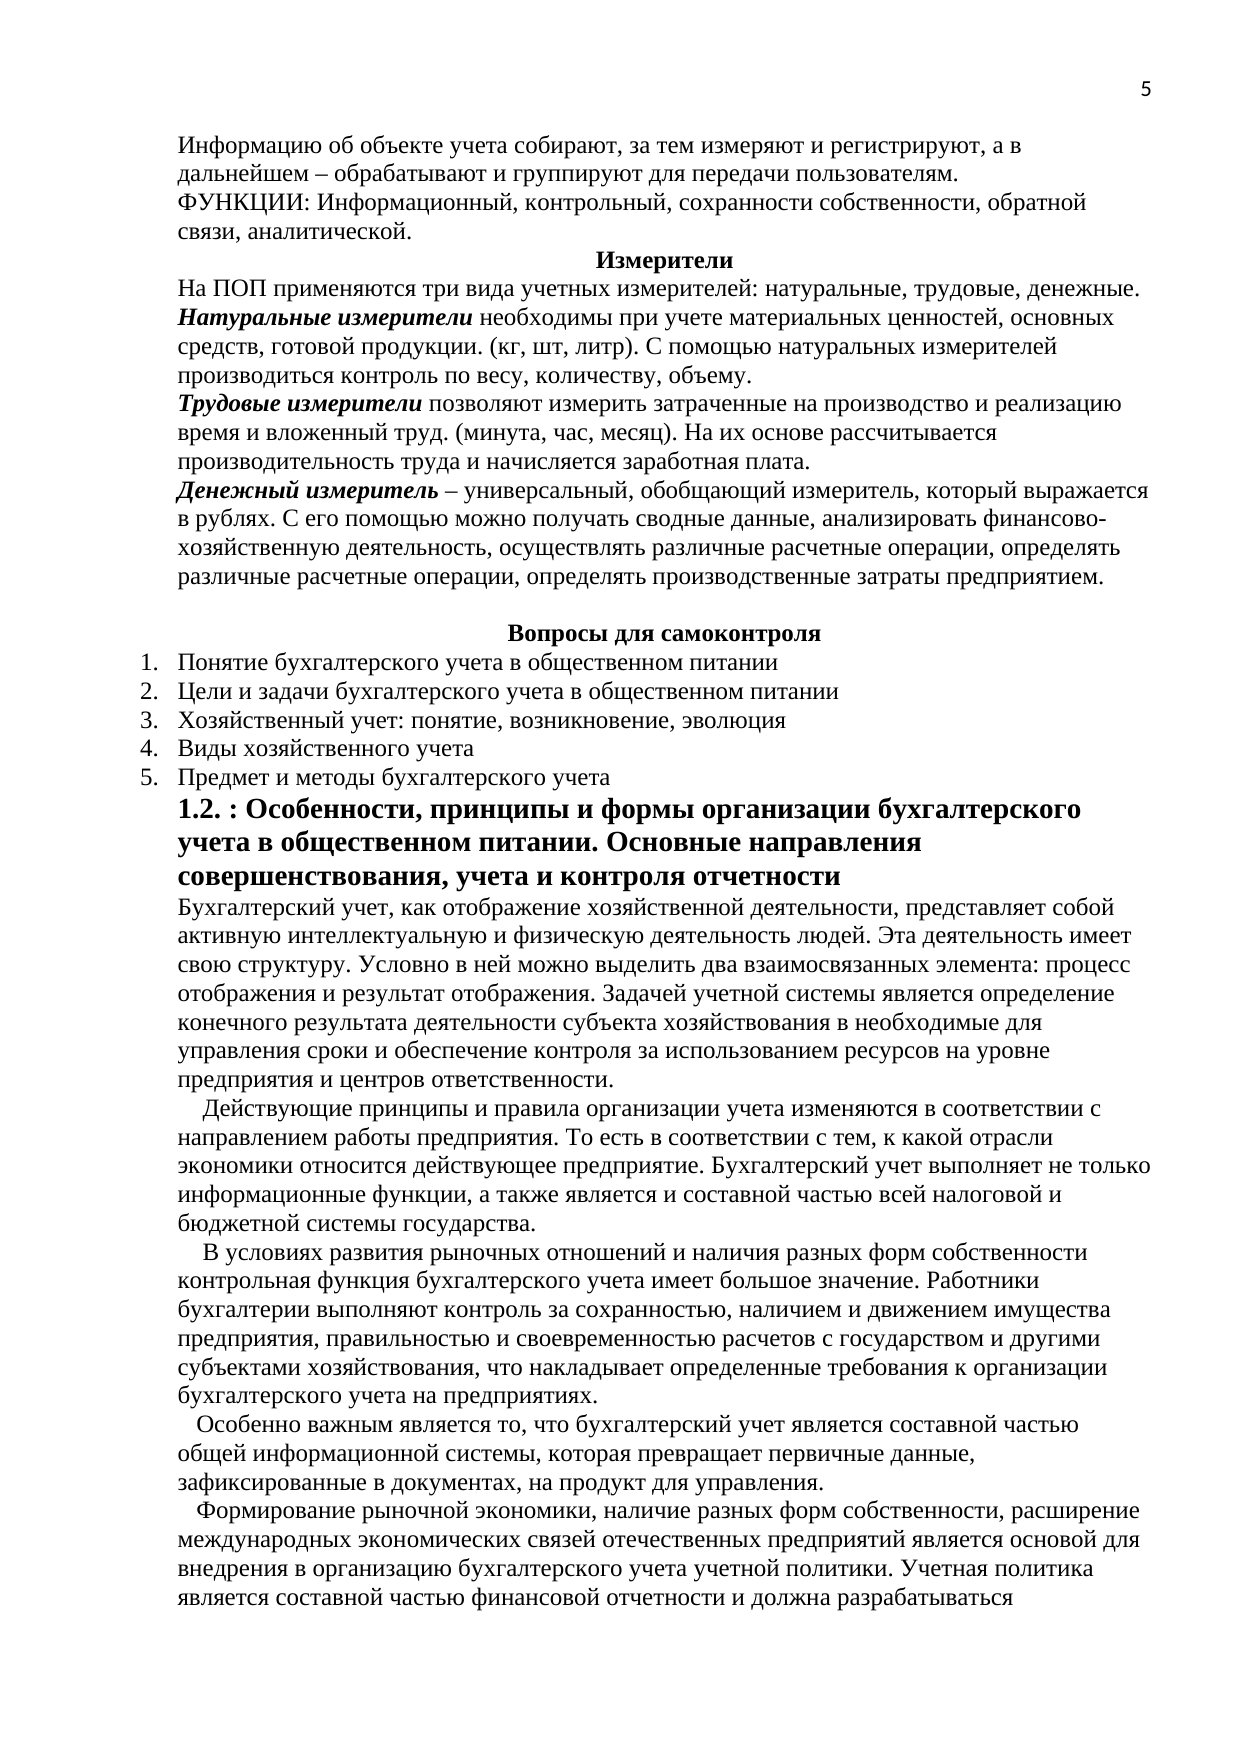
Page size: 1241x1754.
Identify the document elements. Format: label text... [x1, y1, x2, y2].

list Предмет и методы бухгалтерского учета [140, 762, 1152, 791]
text В условиях развития рыночных отношений и наличия разных форм собственности контрольная функция бухгалтерского учета имеет большое значение. Работники бухгалтерии выполняют контроль за сохранностью, наличием и движением имущества предприятия, правильностью и своевременностью расчетов с государством и другими субъектами хозяйствования, что накладывает определенные требования к организации бухгалтерского учета на предприятиях. [177, 1237, 1152, 1409]
text Вопросы для самоконтроля [177, 618, 1152, 647]
text Информацию об объекте учета собирают, за тем измеряют и регистрируют, а в дальнейшем – обрабатывают и группируют для передачи пользователям. [177, 130, 1152, 187]
text Денежный измеритель – универсальный, обобщающий измеритель, который выражается в рублях. С его помощью можно получать сводные данные, анализировать финансово-хозяйственную деятельность, осуществлять различные расчетные операции, определять различные расчетные операции, определять производственные затраты предприятием. [177, 475, 1152, 590]
list Понятие бухгалтерского учета в общественном питании [140, 647, 1152, 676]
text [177, 1495, 1152, 1610]
text 1.2. : Особенности, принципы и формы организации бухгалтерского учета в общественном питании. Основные направления совершенствования, учета и контроля отчетности [177, 791, 1152, 892]
text Бухгалтерский учет, как отображение хозяйственной деятельности, представляет собой активную интеллектуальную и физическую деятельность людей. Эта деятельность имеет свою структуру. Условно в ней можно выделить два взаимосвязанных элемента: процесс отображения и результат отображения. Задачей учетной системы является определение конечного результата деятельности субъекта хозяйствования в необходимые для управления сроки и обеспечение контроля за использованием ресурсов на уровне предприятия и центров ответственности. [177, 892, 1152, 1093]
text Особенно важным является то, что бухгалтерский учет является составной частью общей информационной системы, которая превращает первичные данные, зафиксированные в документах, на продукт для управления. [177, 1409, 1152, 1495]
text Трудовые измерители позволяют измерить затраченные на производство и реализацию время и вложенный труд. (минута, час, месяц). На их основе рассчитывается производительность труда и начисляется заработная плата. [177, 388, 1152, 475]
list Виды хозяйственного учета [140, 733, 1152, 762]
list Цели и задачи бухгалтерского учета в общественном питании [140, 676, 1152, 705]
list Хозяйственный учет: понятие, возникновение, эволюция [140, 705, 1152, 733]
text На ПОП применяются три вида учетных измерителей: натуральные, трудовые, денежные. [177, 273, 1152, 302]
text Действующие принципы и правила организации учета изменяются в соответствии с направлением работы предприятия. То есть в соответствии с тем, к какой отрасли экономики относится действующее предприятие. Бухгалтерский учет выполняет не только информационные функции, а также является и составной частью всей налоговой и бюджетной системы государства. [177, 1093, 1152, 1237]
text Измерители [177, 245, 1152, 273]
text Натуральные измерители необходимы при учете материальных ценностей, основных средств, готовой продукции. (кг, шт, литр). С помощью натуральных измерителей производиться контроль по весу, количеству, объему. [177, 302, 1152, 388]
text ФУНКЦИИ: Информационный, контрольный, сохранности собственности, обратной связи, аналитической. [177, 187, 1152, 245]
